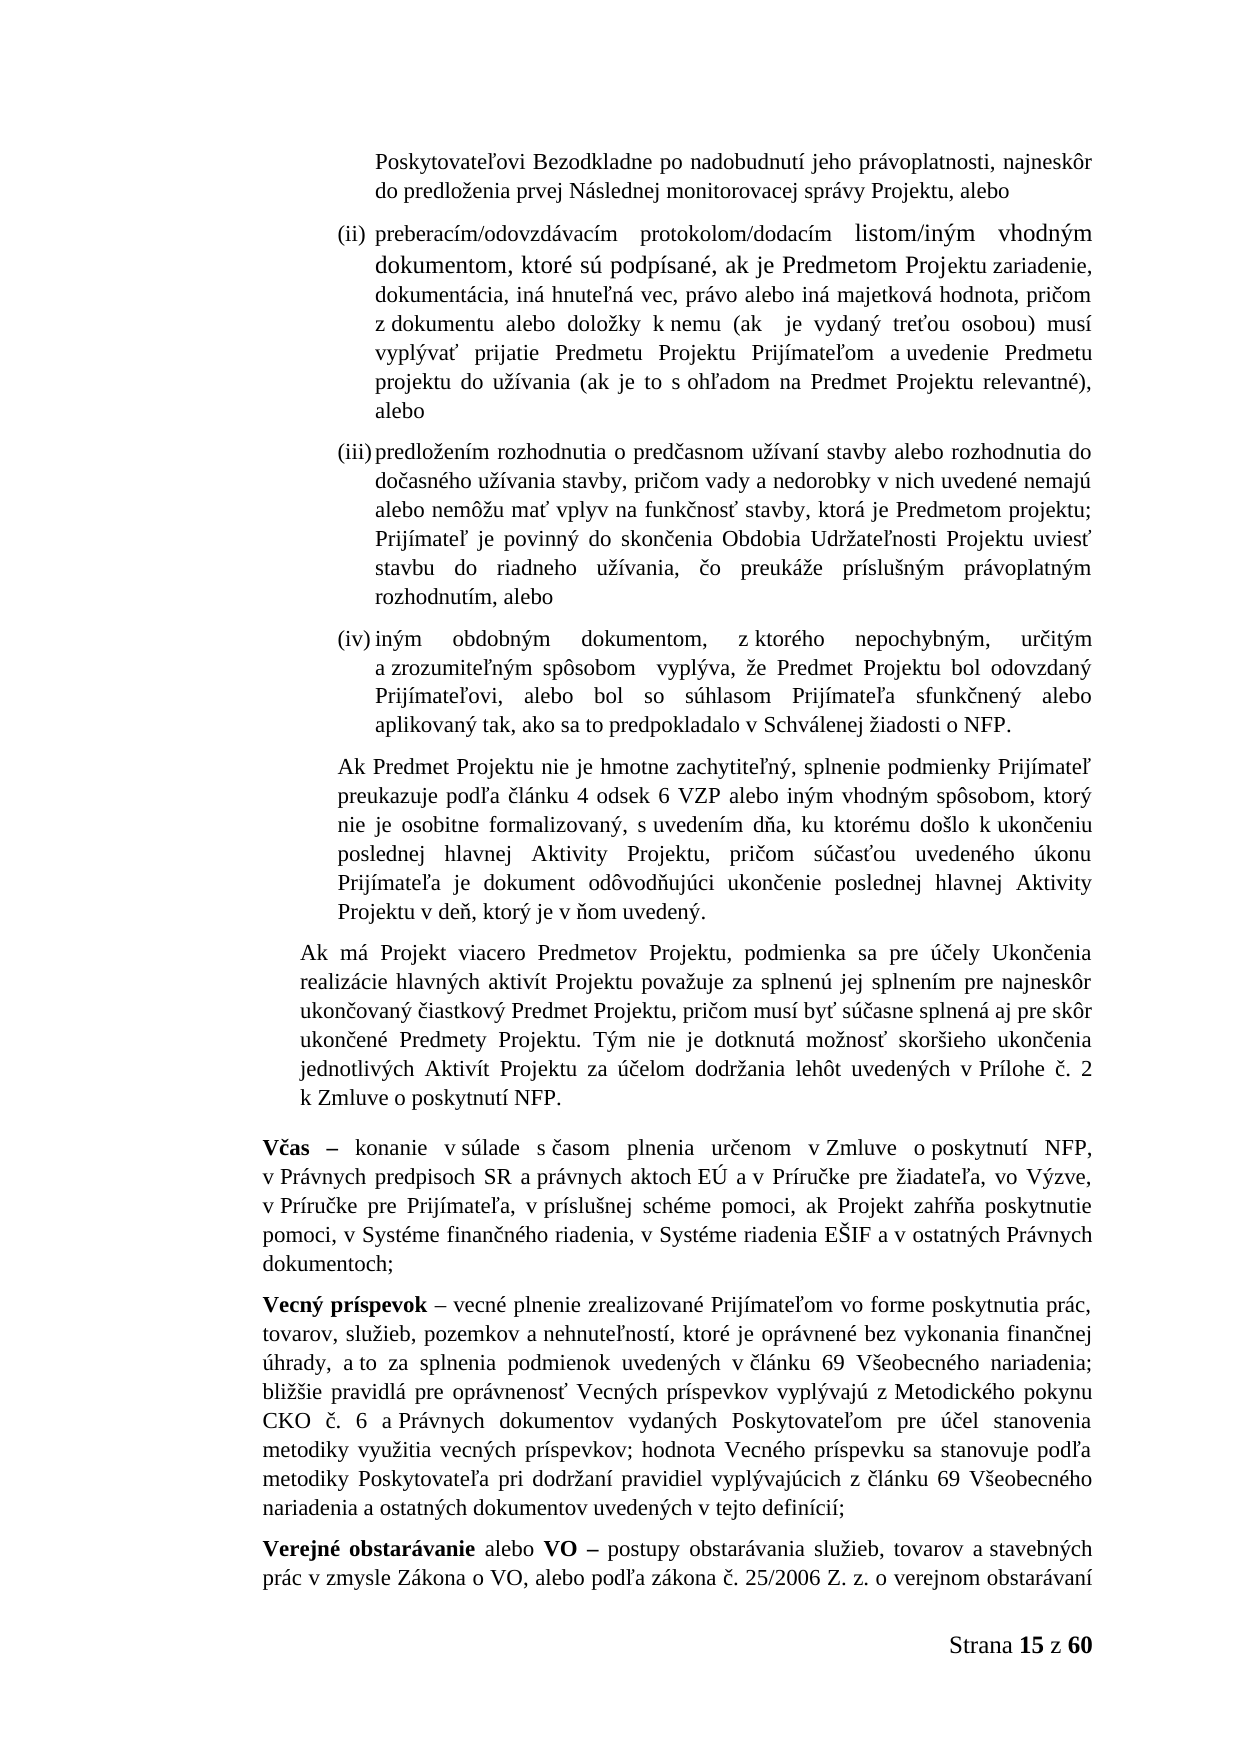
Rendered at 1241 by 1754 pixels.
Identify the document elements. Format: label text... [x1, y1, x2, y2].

list Vecný príspevok – vecné plnenie zrealizované Prijímateľom vo forme poskytnutia prác, tovarov, služieb, pozemkov a nehnuteľností, ktoré je oprávnené bez vykonania finančnej úhrady, a to za splnenia podmienok uvedených v článku 69 Všeobecného nariadenia; bližšie pravidlá pre oprávnenosť Vecných príspevkov vyplývajú z Metodického pokynu CKO č. 6 a Právnych dokumentov vydaných Poskytovateľom pre účel stanovenia metodiky využitia vecných príspevkov; hodnota Vecného príspevku sa stanovuje podľa metodiky Poskytovateľa pri dodržaní pravidiel vyplývajúcich z článku 69 Všeobecného nariadenia a ostatných dokumentov uvedených v tejto definícií; [262, 1291, 1092, 1520]
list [337, 148, 1092, 203]
text Ak Predmet Projektu nie je hmotne zachytiteľný, splnenie podmienky Prijímateľ preukazuje podľa článku 4 odsek 6 VZP alebo iným vhodným spôsobom, ktorý nie je osobitne formalizovaný, s uvedením dňa, ku ktorému došlo k ukončeniu poslednej hlavnej Aktivity Projektu, pričom súčasťou uvedeného úkonu Prijímateľa je dokument odôvodňujúci ukončenie poslednej hlavnej Aktivity Projektu v deň, ktorý je v ňom uvedený. [337, 753, 1092, 924]
list iným obdobným dokumentom, z ktorého nepochybným, určitým a zrozumiteľným spôsobom vyplýva, že Predmet Projektu bol odovzdaný Prijímateľovi, alebo bol so súhlasom Prijímateľa sfunkčnený alebo aplikovaný tak, ako sa to predpokladalo v Schválenej žiadosti o NFP. [337, 624, 1092, 738]
list Včas – konanie v súlade s časom plnenia určenom v Zmluve o poskytnutí NFP, v Právnych predpisoch SR a právnych aktoch EÚ a v Príručke pre žiadateľa, vo Výzve, v Príručke pre Prijímateľa, v príslušnej schéme pomoci, ak Projekt zahŕňa poskytnutie pomoci, v Systéme finančného riadenia, v Systéme riadenia EŠIF a v ostatných Právnych dokumentoch; [262, 1134, 1092, 1276]
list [262, 1535, 1092, 1591]
list preberacím/odovzdávacím protokolom/dodacím listom/iným vhodným dokumentom, ktoré sú podpísané, ak je Predmetom Projektu zariadenie, dokumentácia, iná hnuteľná vec, právo alebo iná majetková hodnota, pričom z dokumentu alebo doložky k nemu (ak je vydaný treťou osobou) musí vyplývať prijatie Predmetu Projektu Prijímateľom a uvedenie Predmetu projektu do užívania (ak je to s ohľadom na Predmet Projektu relevantné), alebo [337, 218, 1092, 423]
text Ak má Projekt viacero Predmetov Projektu, podmienka sa pre účely Ukončenia realizácie hlavných aktivít Projektu považuje za splnenú jej splnením pre najneskôr ukončovaný čiastkový Predmet Projektu, pričom musí byť súčasne splnená aj pre skôr ukončené Predmety Projektu. Tým nie je dotknutá možnosť skoršieho ukončenia jednotlivých Aktivít Projektu za účelom dodržania lehôt uvedených v Prílohe č. 2 k Zmluve o poskytnutí NFP. [300, 939, 1092, 1110]
list predložením rozhodnutia o predčasnom užívaní stavby alebo rozhodnutia do dočasného užívania stavby, pričom vady a nedorobky v nich uvedené nemajú alebo nemôžu mať vplyv na funkčnosť stavby, ktorá je Predmetom projektu; Prijímateľ je povinný do skončenia Obdobia Udržateľnosti Projektu uviesť stavbu do riadneho užívania, čo preukáže príslušným právoplatným rozhodnutím, alebo [337, 438, 1092, 609]
